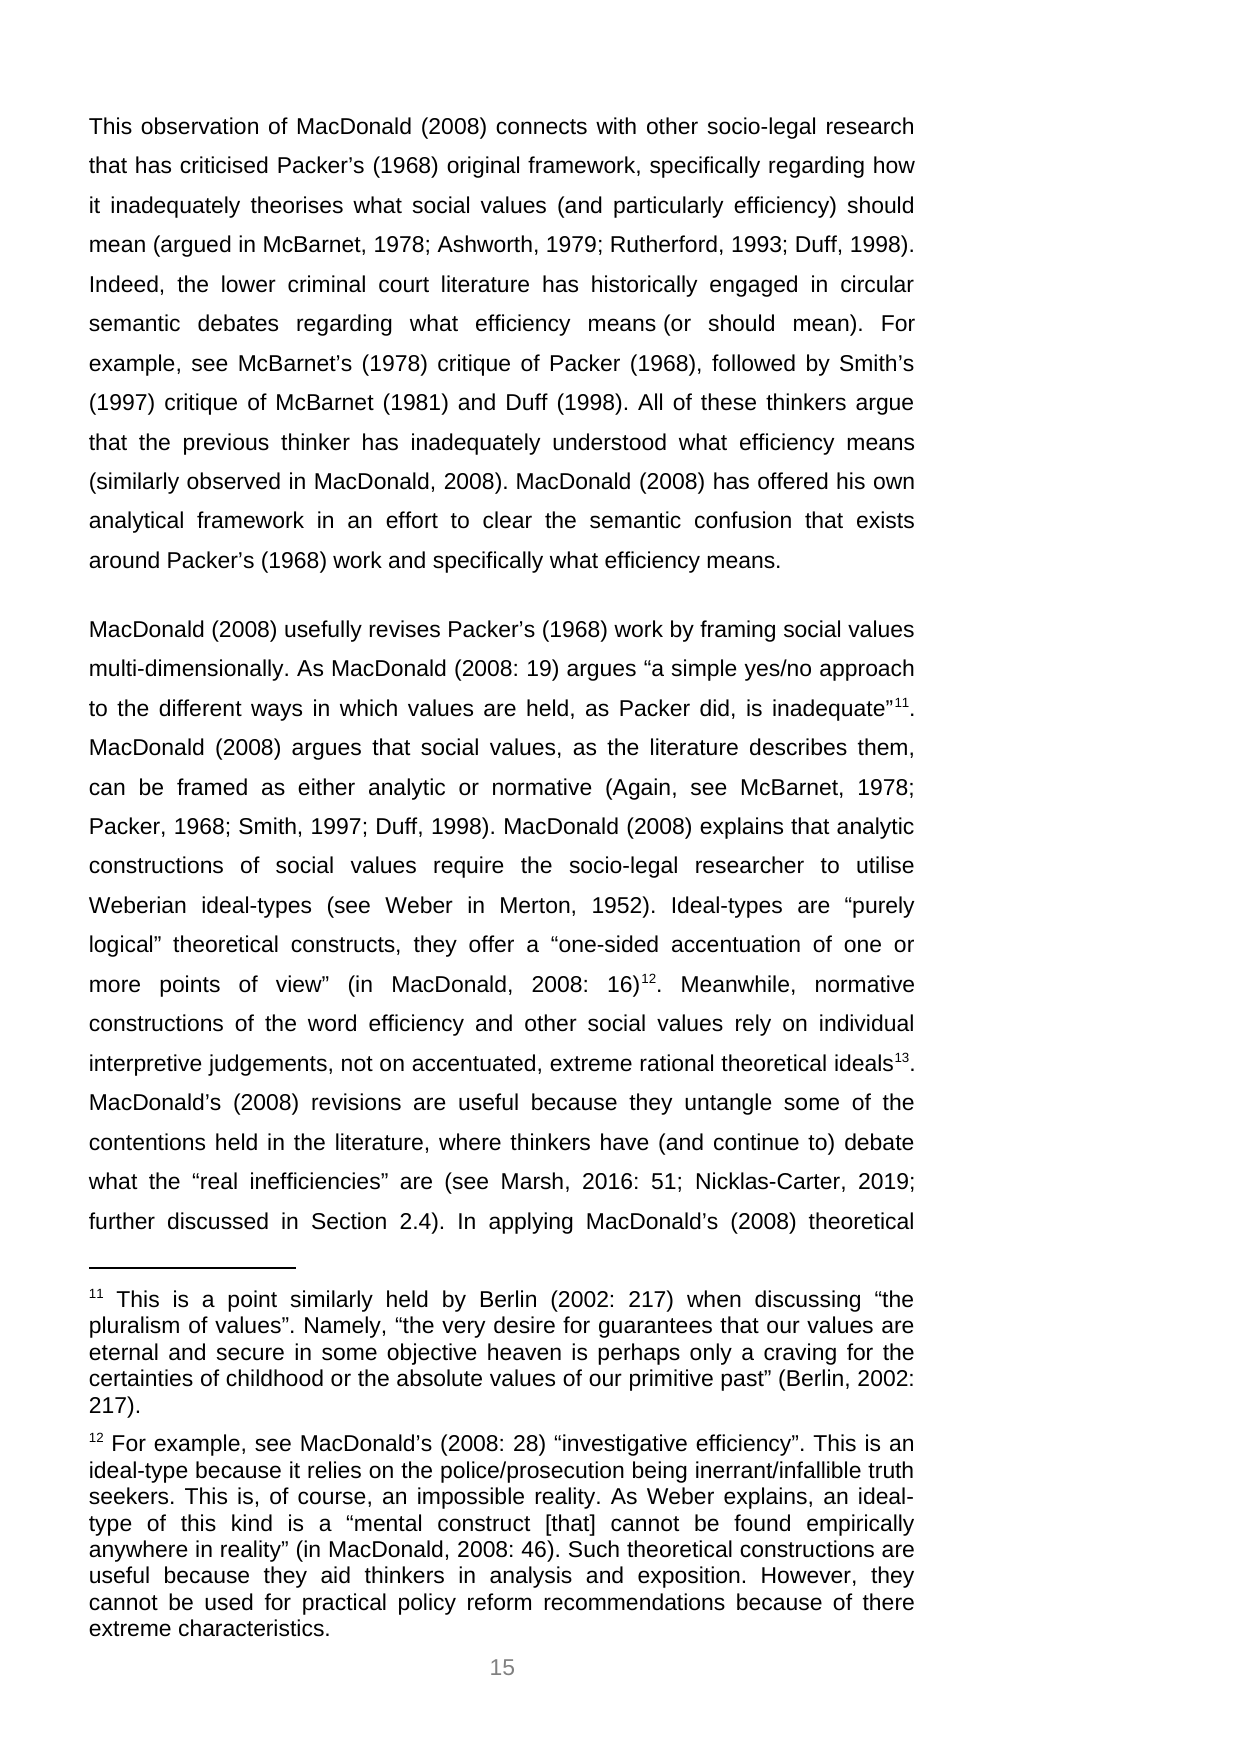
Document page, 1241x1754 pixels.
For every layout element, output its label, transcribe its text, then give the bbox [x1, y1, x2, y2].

text This observation of MacDonald (2008) connects with other socio-legal research that has criticised Packer’s (1968) original framework, specifically regarding how it inadequately theorises what social values (and particularly efficiency) should mean (argued in McBarnet, 1978; Ashworth, 1979; Rutherford, 1993; Duff, 1998). Indeed, the lower criminal court literature has historically engaged in circular semantic debates regarding what efficiency means (or should mean). For example, see McBarnet’s (1978) critique of Packer (1968), followed by Smith’s (1997) critique of McBarnet (1981) and Duff (1998). All of these thinkers argue that the previous thinker has inadequately understood what efficiency means (similarly observed in MacDonald, 2008). MacDonald (2008) has offered his own analytical framework in an effort to clear the semantic confusion that exists around Packer’s (1968) work and specifically what efficiency means. [89, 113, 915, 573]
